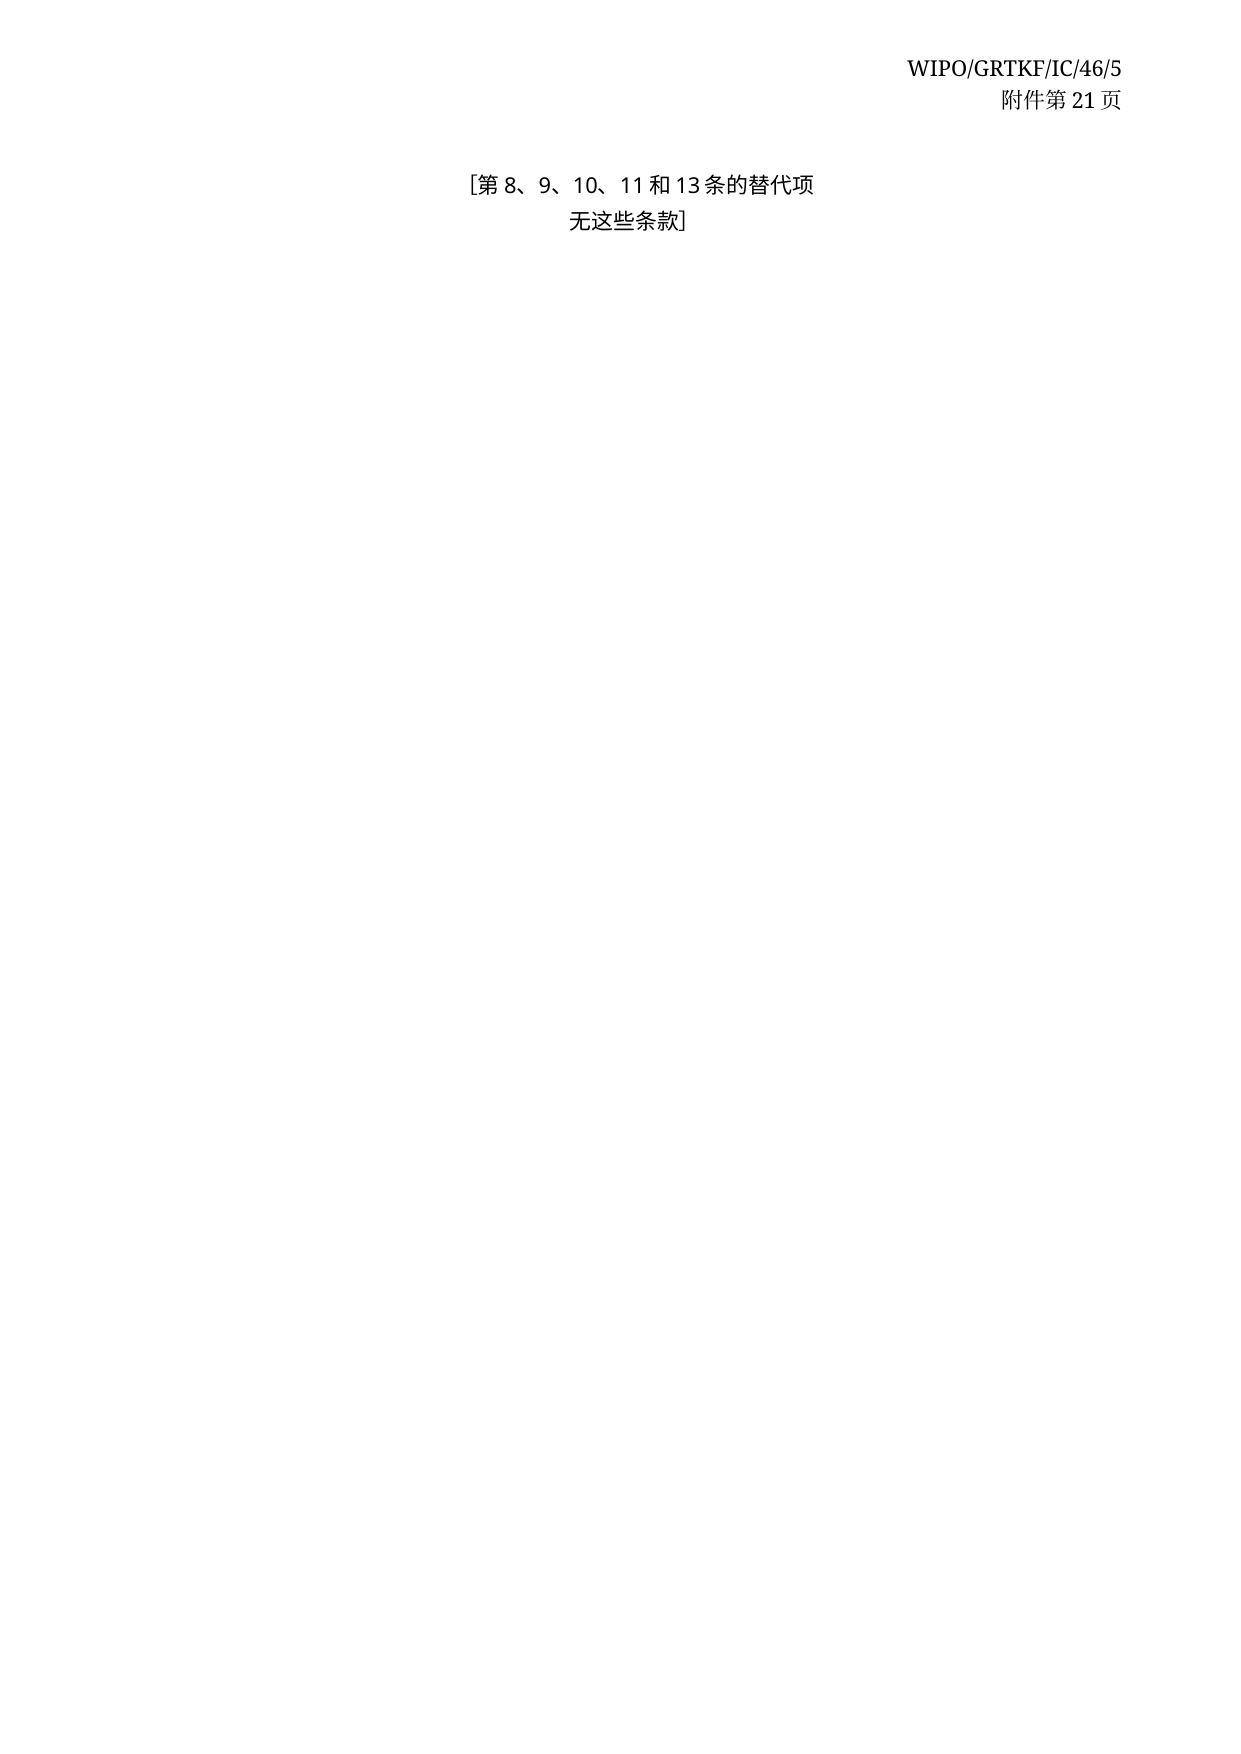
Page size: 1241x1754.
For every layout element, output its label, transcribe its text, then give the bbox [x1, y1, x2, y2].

text ［第8、9、10、11和13条的替代项 无这些条款］ [148, 164, 1122, 235]
